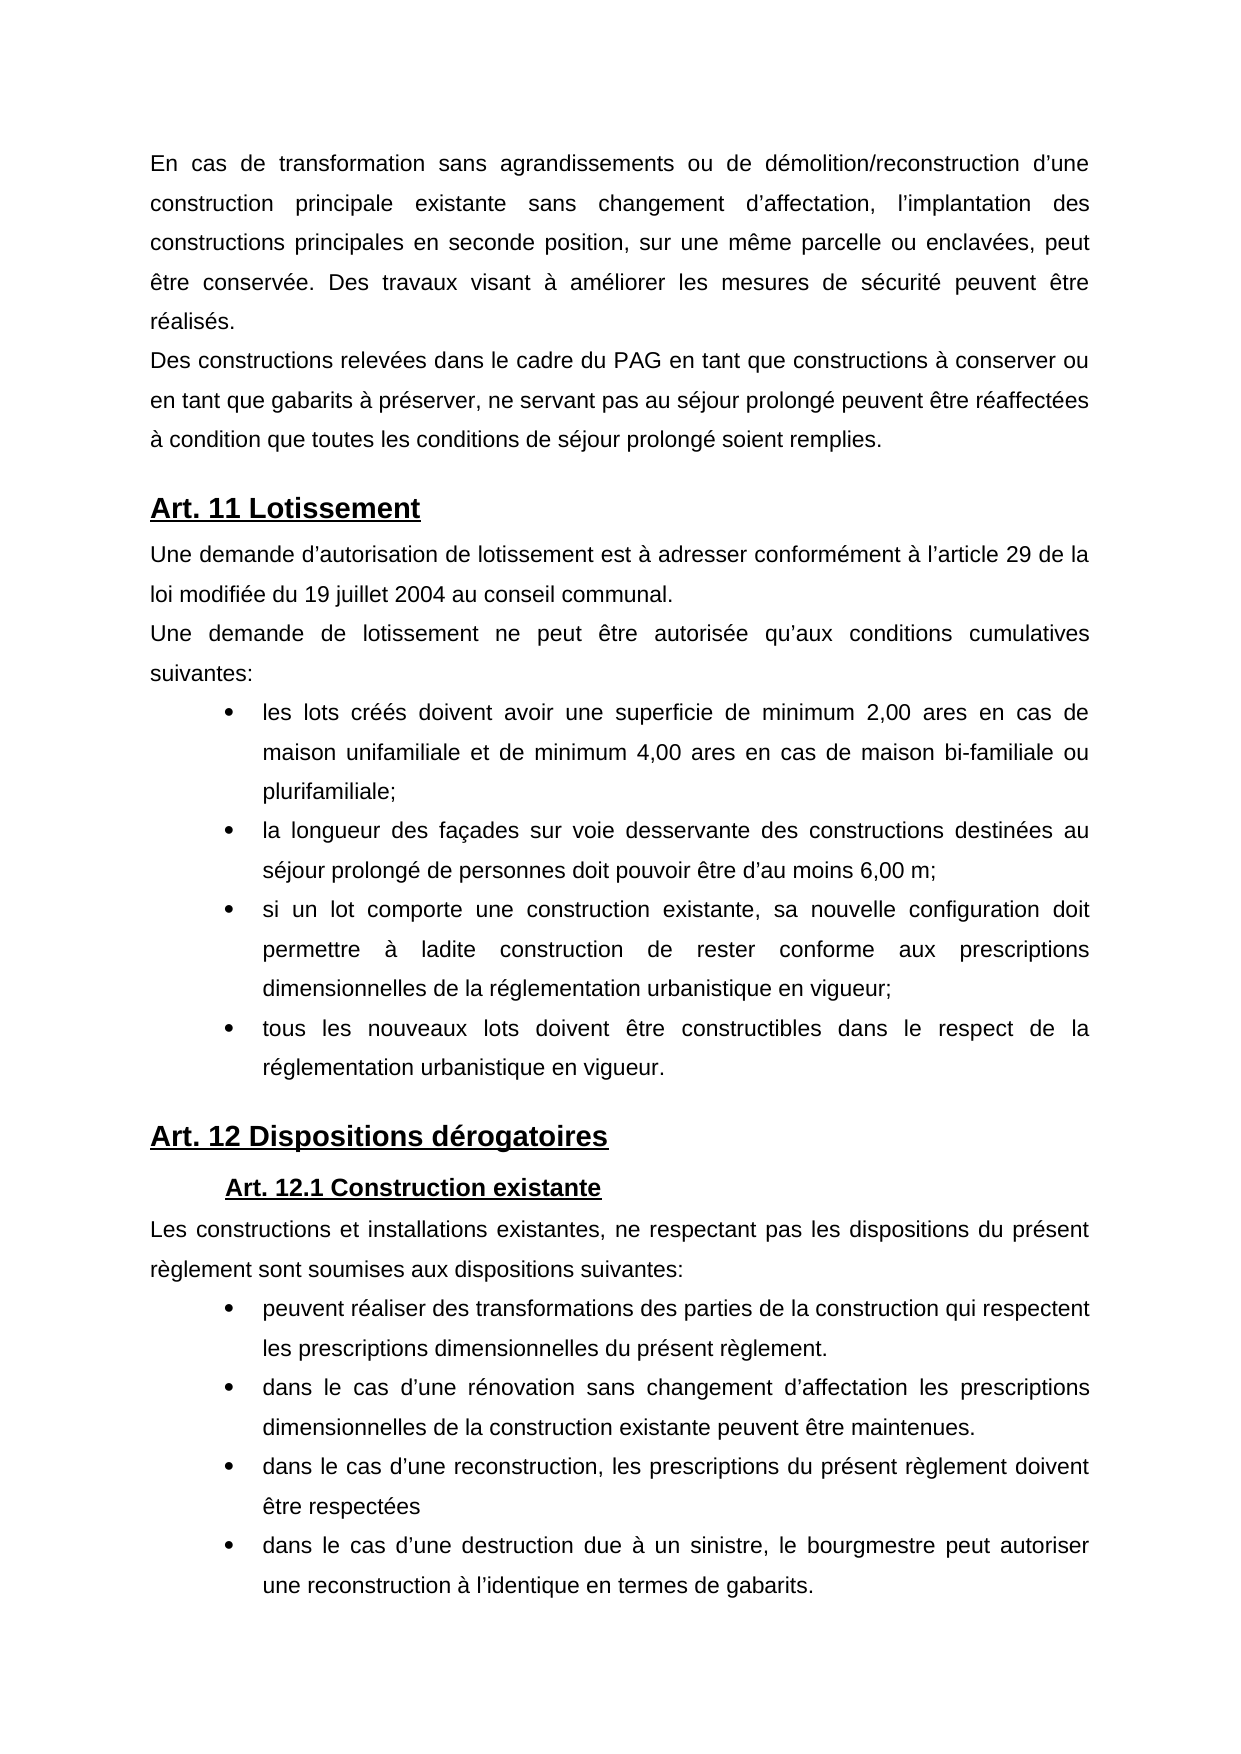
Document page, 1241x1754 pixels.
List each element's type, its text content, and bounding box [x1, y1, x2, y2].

text En cas de transformation sans agrandissements ou de démolition/reconstruction d’une construction principale existante sans changement d’affectation, l’implantation des constructions principales en seconde position, sur une même parcelle ou enclavées, peut être conservée. Des travaux visant à améliorer les mesures de sécurité peuvent être réalisés. [150, 150, 1090, 334]
list les lots créés doivent avoir une superficie de minimum 2,00 ares en cas de maison unifamiliale et de minimum 4,00 ares en cas de maison bi-familiale ou plurifamiliale; [225, 699, 1090, 804]
list dans le cas d’une rénovation sans changement d’affectation les prescriptions dimensionnelles de la construction existante peuvent être maintenues. [225, 1374, 1090, 1440]
list peuvent réaliser des transformations des parties de la construction qui respectent les prescriptions dimensionnelles du présent règlement. [225, 1295, 1090, 1361]
text Une demande d’autorisation de lotissement est à adresser conformément à l’article 29 de la loi modifiée du 19 juillet 2004 au conseil communal. [150, 541, 1090, 607]
subtitle Art. 12 Dispositions dérogatoires [150, 1119, 1090, 1152]
list la longueur des façades sur voie desservante des constructions destinées au séjour prolongé de personnes doit pouvoir être d’au moins 6,00 m; [225, 817, 1090, 883]
text Les constructions et installations existantes, ne respectant pas les dispositions du présent règlement sont soumises aux dispositions suivantes: [150, 1216, 1090, 1282]
list dans le cas d’une reconstruction, les prescriptions du présent règlement doivent être respectées [225, 1453, 1090, 1519]
list tous les nouveaux lots doivent être constructibles dans le respect de la réglementation urbanistique en vigueur. [225, 1015, 1090, 1081]
text Une demande de lotissement ne peut être autorisée qu’aux conditions cumulatives suivantes: [150, 620, 1090, 686]
subtitle Art. 12.1 Construction existante [225, 1173, 1090, 1202]
text Des constructions relevées dans le cadre du PAG en tant que constructions à conserver ou en tant que gabarits à préserver, ne servant pas au séjour prolongé peuvent être réaffectées à condition que toutes les conditions de séjour prolongé soient remplies. [150, 347, 1090, 453]
list si un lot comporte une construction existante, sa nouvelle configuration doit permettre à ladite construction de rester conforme aux prescriptions dimensionnelles de la réglementation urbanistique en vigueur; [225, 896, 1090, 1002]
subtitle Art. 11 Lotissement [150, 491, 1090, 524]
list dans le cas d’une destruction due à un sinistre, le bourgmestre peut autoriser une reconstruction à l’identique en termes de gabarits. [225, 1532, 1090, 1598]
